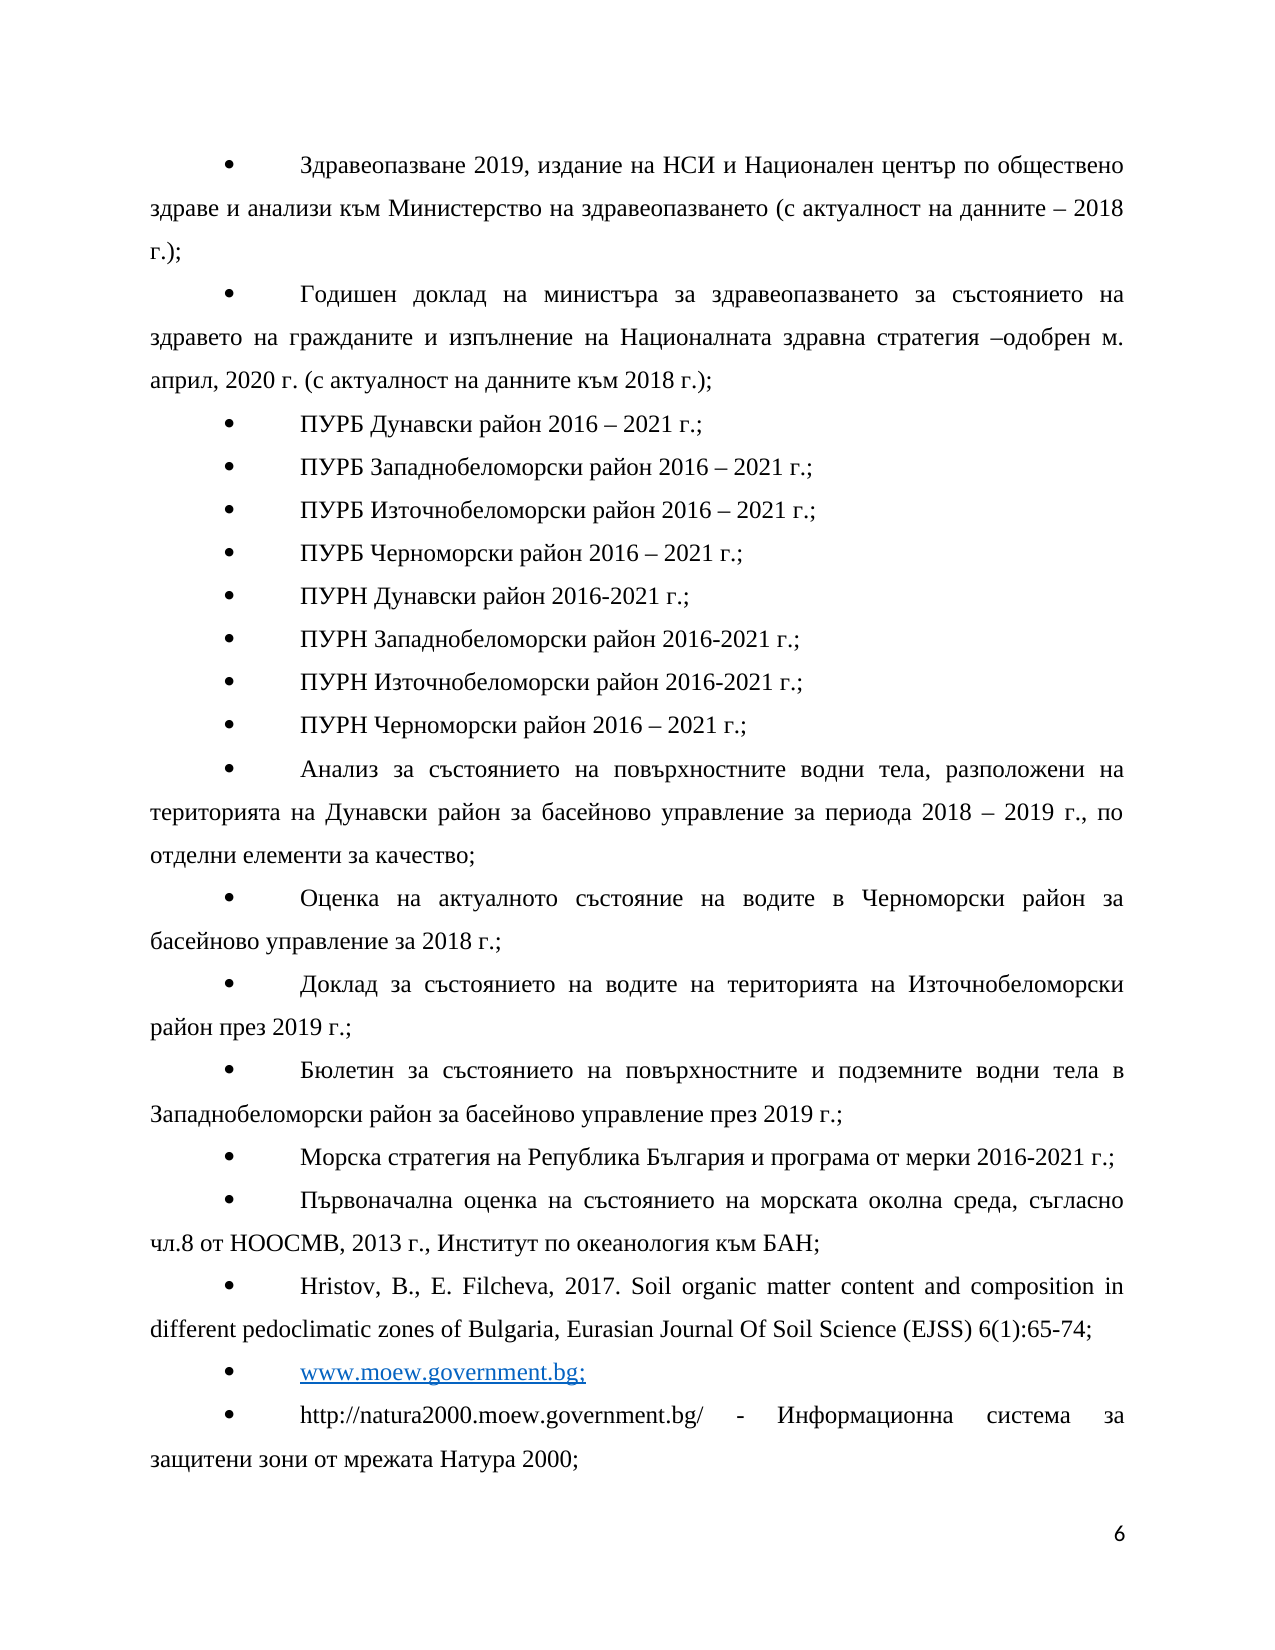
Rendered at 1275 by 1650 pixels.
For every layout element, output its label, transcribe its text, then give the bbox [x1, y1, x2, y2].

list ПУРН Източнобеломорски район 2016-2021 г.; [150, 667, 1125, 696]
list Aнализ за състоянието на повърхностните водни тела, разположени на територията на Дунавски район за басейново управление за периода 2018 – 2019 г., по отделни елементи за качество; [150, 754, 1125, 869]
list Здравеопазване 2019, издание на НСИ и Национален център по обществено здраве и анализи към Министерство на здравеопазването (с актуалност на данните – 2018 г.); [150, 150, 1125, 265]
list Оценка на актуалното състояние на водите в Черноморски район за басейново управление за 2018 г.; [150, 883, 1125, 955]
list Морска стратегия на Република България и програма от мерки 2016-2021 г.; [150, 1142, 1125, 1171]
list Hristov, B., E. Filcheva, 2017. Soil organic matter content and composition in different pedoclimatic zones of Bulgaria, Eurasian Journal Of Soil Science (EJSS) 6(1):65-74; [150, 1271, 1125, 1343]
list Годишен доклад на министъра за здравеопазването за състоянието на здравето на гражданите и изпълнение на Националната здравна стратегия –одобрен м. април, 2020 г. (с актуалност на данните към 2018 г.); [150, 279, 1125, 394]
list ПУРН Черноморски район 2016 – 2021 г.; [150, 711, 1125, 739]
list http://natura2000.moew.government.bg/ - Информационна система за защитени зони от мрежата Натура 2000; [150, 1401, 1125, 1472]
list ПУРБ Черноморски район 2016 – 2021 г.; [150, 538, 1125, 567]
list ПУРН Дунавски район 2016-2021 г.; [150, 581, 1125, 610]
list ПУРБ Дунавски район 2016 – 2021 г.; [150, 409, 1125, 437]
list ПУРН Западнобеломорски район 2016-2021 г.; [150, 624, 1125, 653]
list Доклад за състоянието на водите на територията на Източнобеломорски район през 2019 г.; [150, 969, 1125, 1041]
list Бюлетин за състоянието на повърхностните и подземните водни тела в Западнобеломорски район за басейново управление през 2019 г.; [150, 1056, 1125, 1127]
list ПУРБ Западнобеломорски район 2016 – 2021 г.; [150, 452, 1125, 481]
list www.moew.government.bg; [150, 1357, 1125, 1386]
list ПУРБ Източнобеломорски район 2016 – 2021 г.; [150, 495, 1125, 524]
list Първоначална оценка на състоянието на морската околна среда, съгласно чл.8 от НООСМВ, 2013 г., Институт по океанология към БАН; [150, 1185, 1125, 1257]
